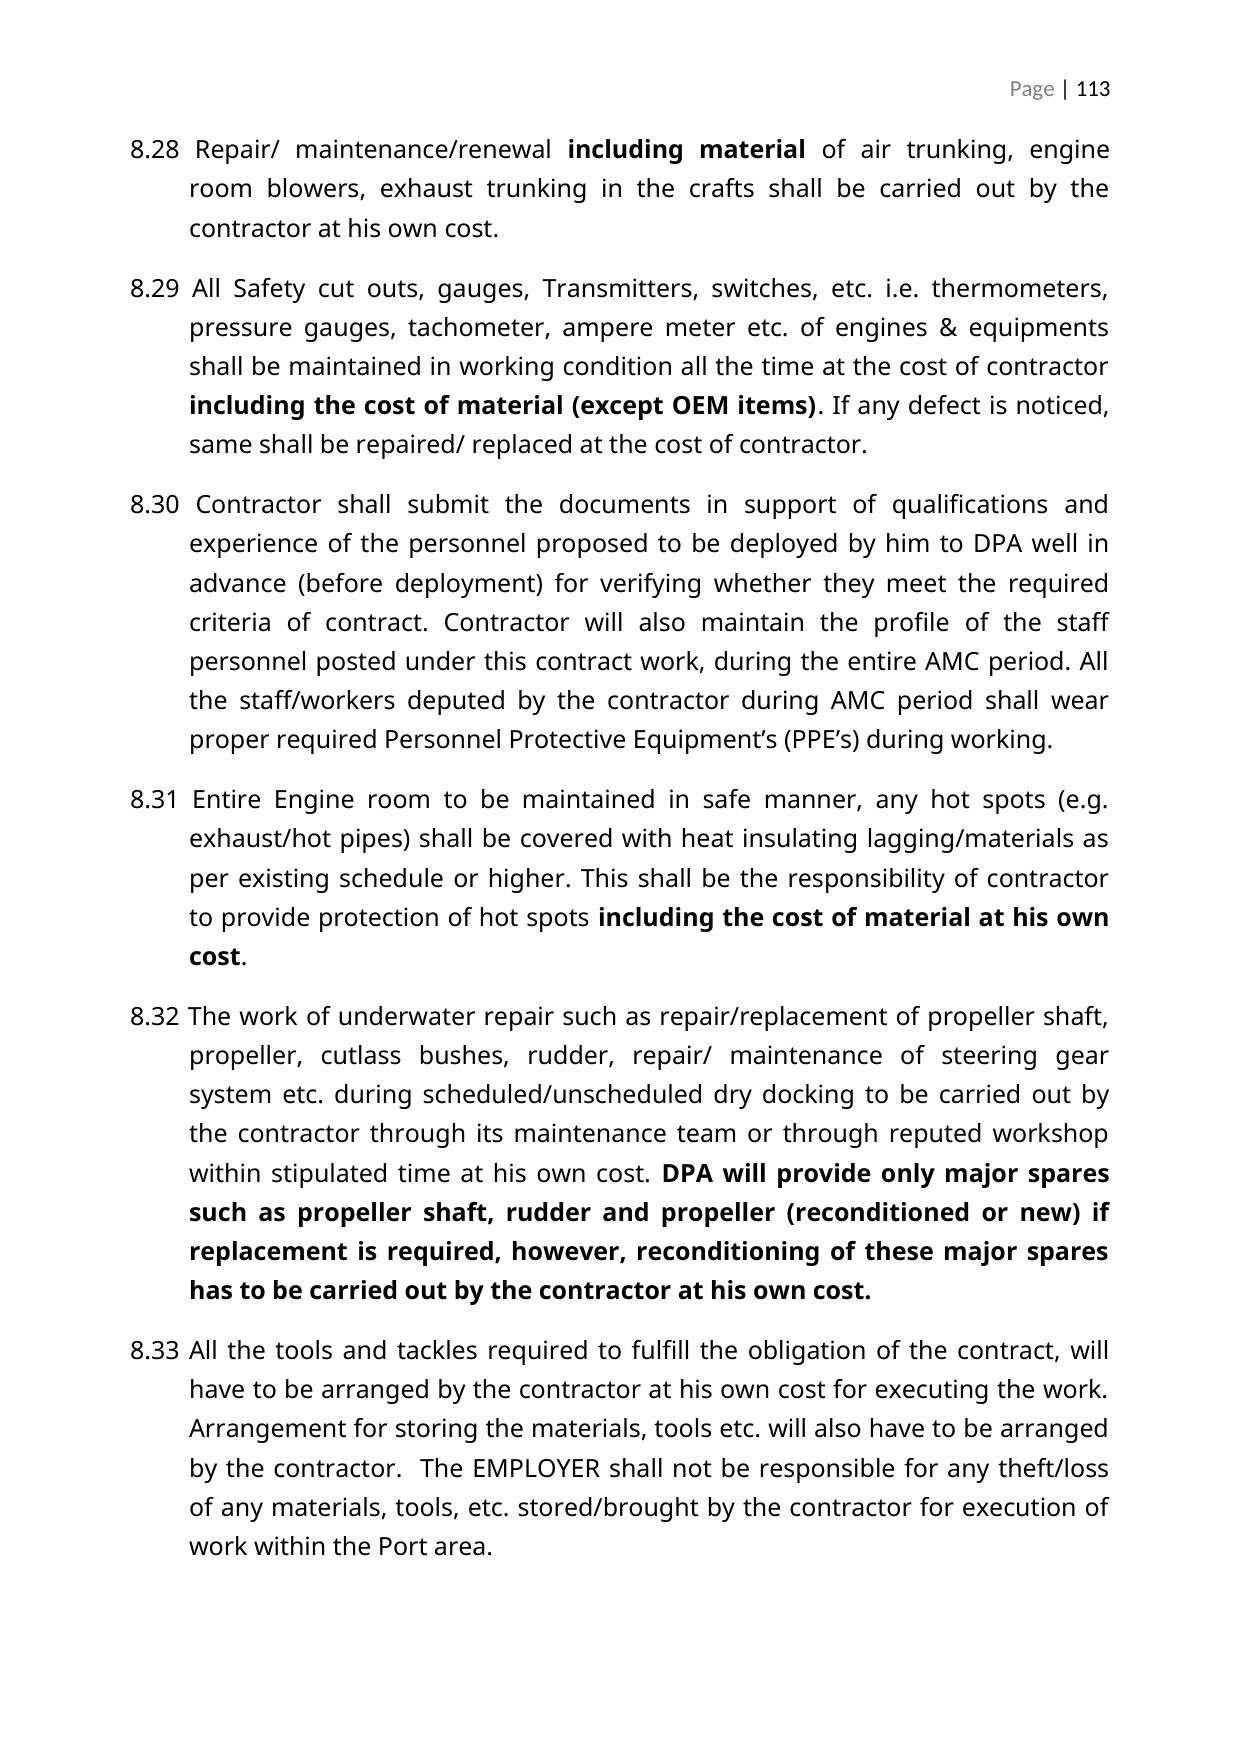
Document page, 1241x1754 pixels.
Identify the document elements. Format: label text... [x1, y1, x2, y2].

text 8.29 All Safety cut outs, gauges, Transmitters, switches, etc. i.e. thermometers, pressure gauges, tachometer, ampere meter etc. of engines & equipments shall be maintained in working condition all the time at the cost of contractor including the cost of material (except OEM items). If any defect is noticed, same shall be repaired/ replaced at the cost of contractor. [130, 270, 1110, 461]
text 8.31 Entire Engine room to be maintained in safe manner, any hot spots (e.g. exhaust/hot pipes) shall be covered with heat insulating lagging/materials as per existing schedule or higher. This shall be the responsibility of contractor to provide protection of hot spots including the cost of material at his own cost. [130, 782, 1110, 973]
text 8.28 Repair/ maintenance/renewal including material of air trunking, engine room blowers, exhaust trunking in the crafts shall be carried out by the contractor at his own cost. [130, 132, 1110, 244]
text 8.32 The work of underwater repair such as repair/replacement of propeller shaft, propeller, cutlass bushes, rudder, repair/ maintenance of steering gear system etc. during scheduled/unscheduled dry docking to be carried out by the contractor through its maintenance team or through reputed workshop within stipulated time at his own cost. DPA will provide only major spares such as propeller shaft, rudder and propeller (reconditioned or new) if replacement is required, however, reconditioning of these major spares has to be carried out by the contractor at his own cost. [130, 999, 1110, 1307]
text 8.30 Contractor shall submit the documents in support of qualifications and experience of the personnel proposed to be deployed by him to DPA well in advance (before deployment) for verifying whether they meet the required criteria of contract. Contractor will also maintain the profile of the staff personnel posted under this contract work, during the entire AMC period. All the staff/workers deputed by the contractor during AMC period shall wear proper required Personnel Protective Equipment’s (PPE’s) during working. [130, 487, 1110, 756]
text 8.33 All the tools and tackles required to fulfill the obligation of the contract, will have to be arranged by the contractor at his own cost for executing the work. Arrangement for storing the materials, tools etc. will also have to be arranged by the contractor. The EMPLOYER shall not be responsible for any theft/loss of any materials, tools, etc. stored/brought by the contractor for execution of work within the Port area. [130, 1333, 1110, 1563]
